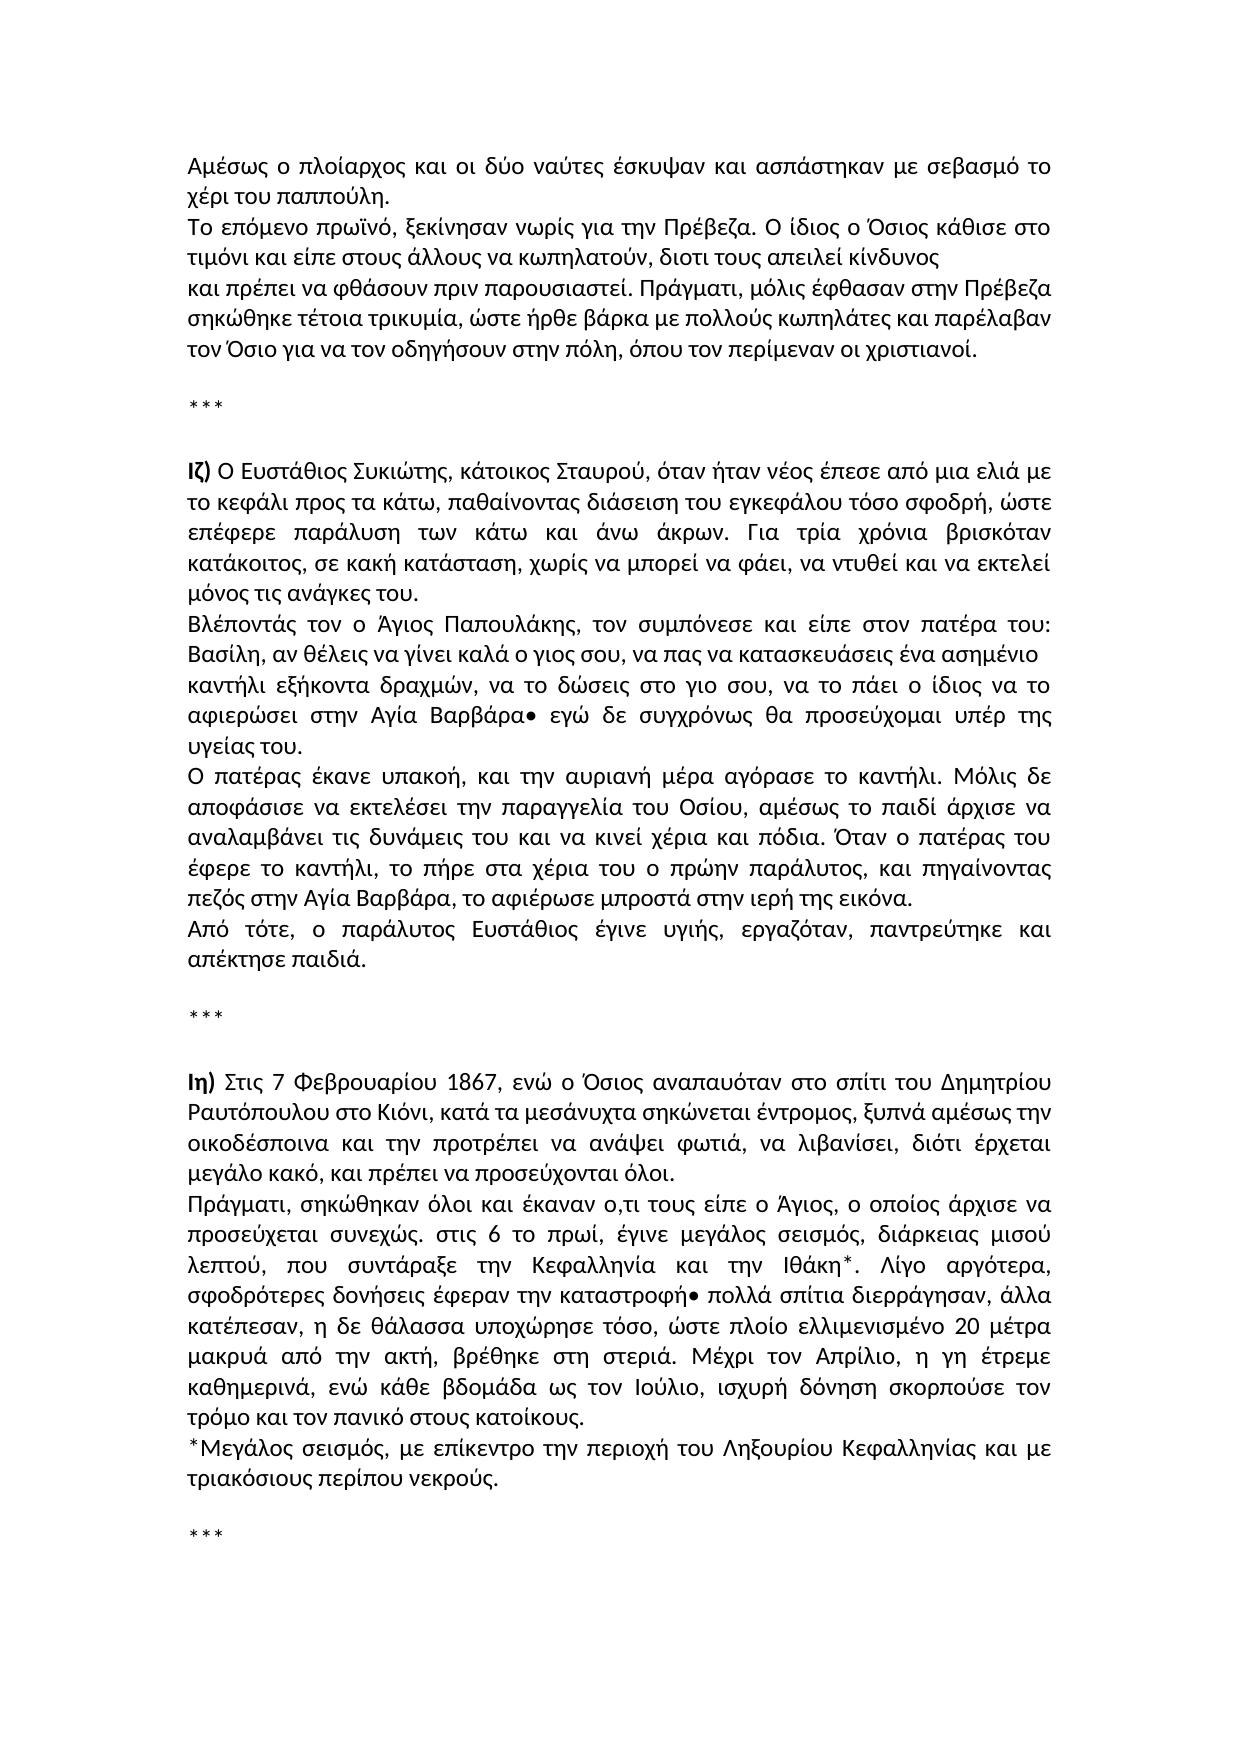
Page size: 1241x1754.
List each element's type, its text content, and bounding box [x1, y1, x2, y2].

text *Μεγάλος σεισμός, με επίκεντρο την περιοχή του Ληξουρίου Κεφαλληνίας και με τριακόσιους περίπου νεκρούς. [187, 1432, 1053, 1493]
text Το επόμενο πρωϊνό, ξεκίνησαν νωρίς για την Πρέβεζα. Ο ίδιος ο Όσιος κάθισε στο τιμόνι και είπε στους άλλους να κωπηλατούν, διοτι τους απειλεί κίνδυνος [187, 211, 1053, 272]
text *** [187, 394, 1053, 425]
text Αμέσως ο πλοίαρχος και οι δύο ναύτες έσκυψαν και ασπάστηκαν με σεβασμό το χέρι του παππούλη. [187, 150, 1053, 211]
text Ο πατέρας έκανε υπακοή, και την αυριανή μέρα αγόρασε το καντήλι. Μόλις δε αποφάσισε να εκτελέσει την παραγγελία του Οσίου, αμέσως το παιδί άρχισε να αναλαμβάνει τις δυνάμεις του και να κινεί χέρια και πόδια. Όταν ο πατέρας του έφερε το καντήλι, το πήρε στα χέρια του ο πρώην παράλυτος, και πηγαίνοντας πεζός στην Αγία Βαρβάρα, το αφιέρωσε μπροστά στην ιερή της εικόνα. [187, 760, 1053, 913]
text *** [187, 1004, 1053, 1035]
text καντήλι εξήκοντα δραχμών, να το δώσεις στο γιο σου, να το πάει ο ίδιος να το αφιερώσει στην Αγία Βαρβάρα• εγώ δε συγχρόνως θα προσεύχομαι υπέρ της υγείας του. [187, 669, 1053, 760]
text *** [187, 1523, 1053, 1554]
text Βλέποντάς τον ο Άγιος Παπουλάκης, τον συμπόνεσε και είπε στον πατέρα του: Βασίλη, αν θέλεις να γίνει καλά ο γιος σου, να πας να κατασκευάσεις ένα ασημένιο [187, 608, 1053, 669]
text Πράγματι, σηκώθηκαν όλοι και έκαναν ο,τι τους είπε ο Άγιος, ο οποίος άρχισε να προσεύχεται συνεχώς. στις 6 το πρωί, έγινε μεγάλος σεισμός, διάρκειας μισού λεπτού, που συντάραξε την Κεφαλληνία και την Ιθάκη*. Λίγο αργότερα, σφοδρότερες δονήσεις έφεραν την καταστροφή• πολλά σπίτια διερράγησαν, άλλα κατέπεσαν, η δε θάλασσα υποχώρησε τόσο, ώστε πλοίο ελλιμενισμένο 20 μέτρα μακρυά από την ακτή, βρέθηκε στη στεριά. Μέχρι τον Απρίλιο, η γη έτρεμε καθημερινά, ενώ κάθε βδομάδα ως τον Ιούλιο, ισχυρή δόνηση σκορπούσε τον τρόμο και τον πανικό στους κατοίκους. [187, 1188, 1053, 1432]
text Ιζ) Ο Ευστάθιος Συκιώτης, κάτοικος Σταυρού, όταν ήταν νέος έπεσε από μια ελιά με το κεφάλι προς τα κάτω, παθαίνοντας διάσειση του εγκεφάλου τόσο σφοδρή, ώστε επέφερε παράλυση των κάτω και άνω άκρων. Για τρία χρόνια βρισκόταν κατάκοιτος, σε κακή κατάσταση, χωρίς να μπορεί να φάει, να ντυθεί και να εκτελεί μόνος τις ανάγκες του. [187, 455, 1053, 608]
text Ιη) Στις 7 Φεβρουαρίου 1867, ενώ ο Όσιος αναπαυόταν στο σπίτι του Δημητρίου Ραυτόπουλου στο Κιόνι, κατά τα μεσάνυχτα σηκώνεται έντρομος, ξυπνά αμέσως την [187, 1066, 1053, 1127]
text τον Όσιο για να τον οδηγήσουν στην πόλη, όπου τον περίμεναν οι χριστιανοί. [187, 333, 1053, 364]
text Από τότε, ο παράλυτος Ευστάθιος έγινε υγιής, εργαζόταν, παντρεύτηκε και απέκτησε παιδιά. [187, 913, 1053, 974]
text οικοδέσποινα και την προτρέπει να ανάψει φωτιά, να λιβανίσει, διότι έρχεται μεγάλο κακό, και πρέπει να προσεύχονται όλοι. [187, 1127, 1053, 1188]
text και πρέπει να φθάσουν πριν παρουσιαστεί. Πράγματι, μόλις έφθασαν στην Πρέβεζα σηκώθηκε τέτοια τρικυμία, ώστε ήρθε βάρκα με πολλούς κωπηλάτες και παρέλαβαν [187, 272, 1053, 333]
